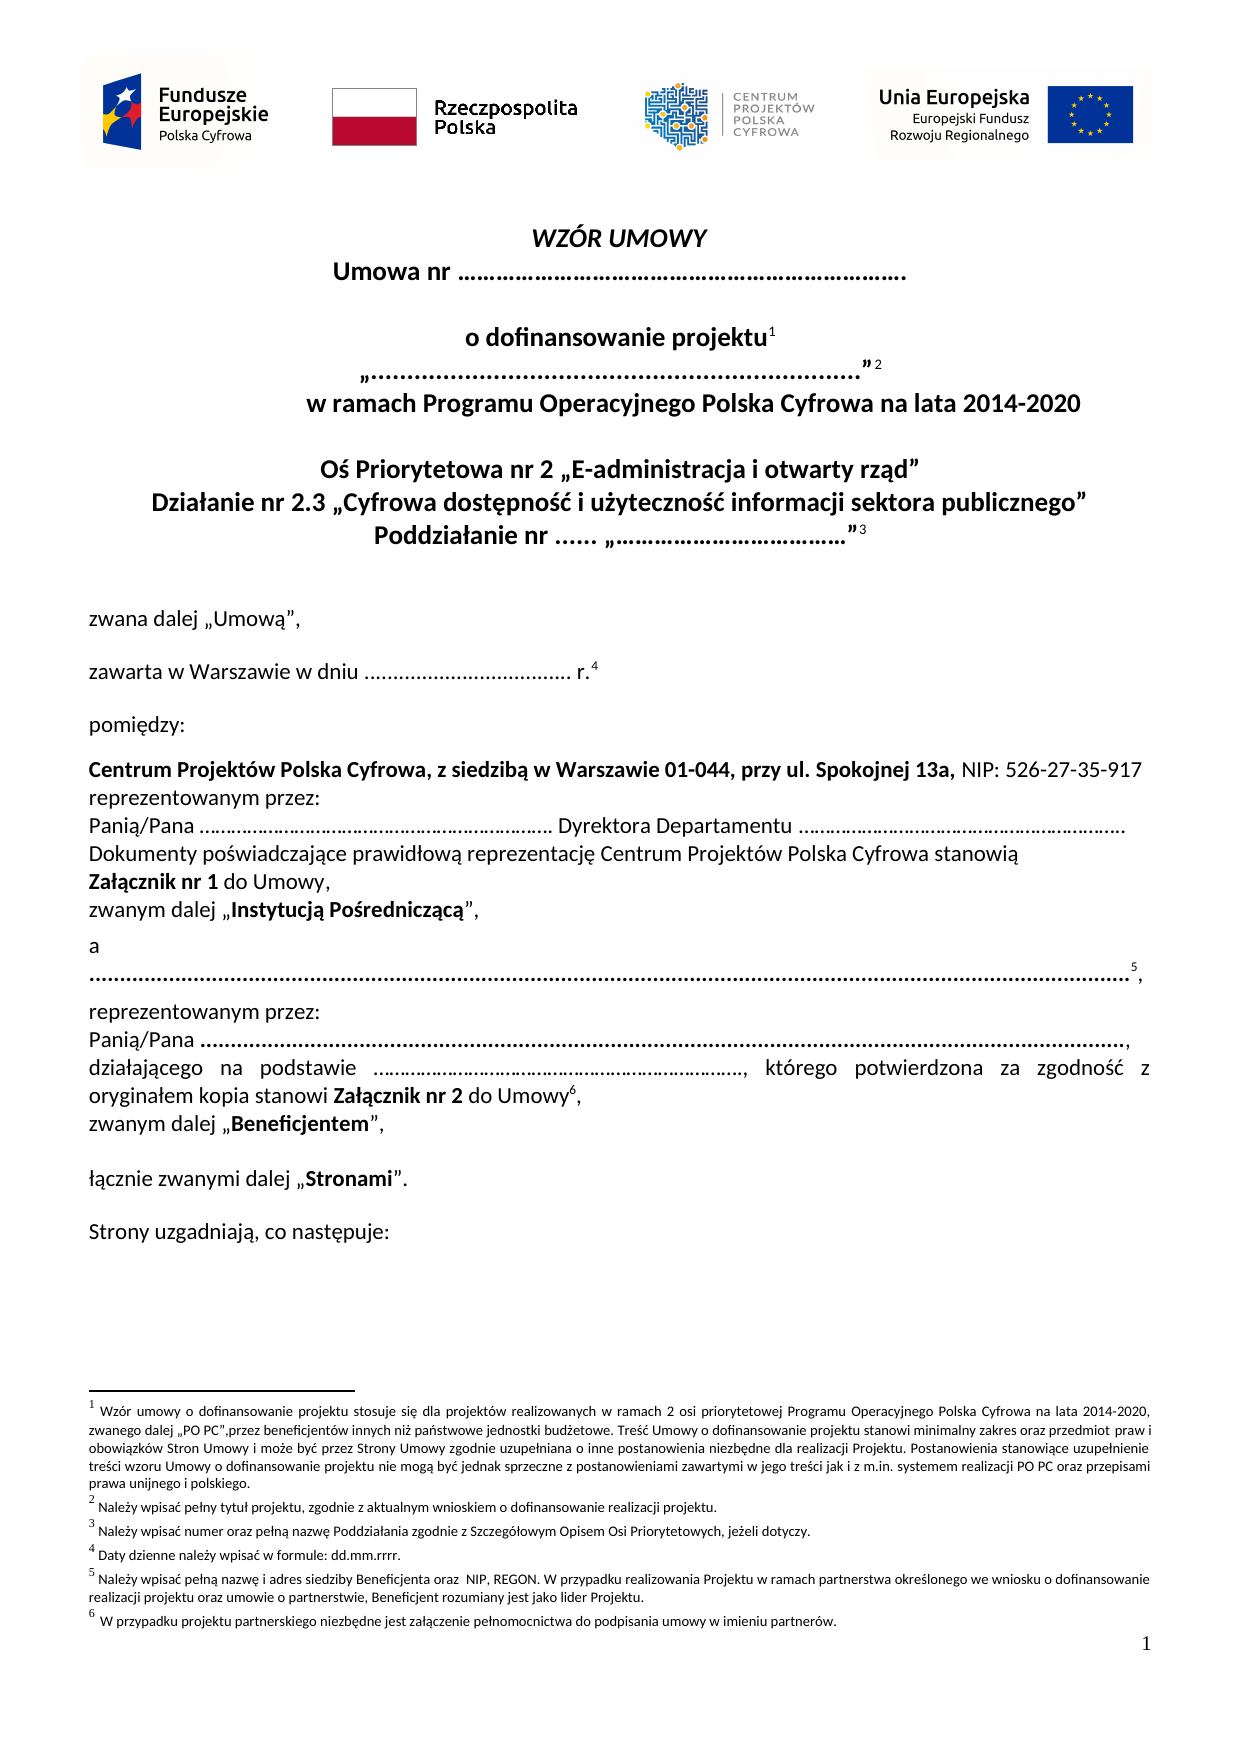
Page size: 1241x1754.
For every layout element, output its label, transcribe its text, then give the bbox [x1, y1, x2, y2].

text zwanym dalej „Beneficjentem”, [89, 1109, 1152, 1137]
text .........................................................................................................................................................................., [89, 959, 1152, 987]
picture [861, 67, 1152, 162]
subtitle WZÓR UMOWY [89, 221, 1152, 254]
picture [618, 56, 841, 177]
subtitle Działanie nr 2.3 „Cyfrowa dostępność i użyteczność informacji sektora publicznego” [89, 485, 1152, 518]
text Załącznik nr 1 do Umowy, [89, 867, 1152, 895]
subtitle Umowa nr ……………………………………………………………. [89, 254, 1152, 287]
picture [84, 54, 287, 169]
text Panią/Pana ......................................................................................................................................................., [89, 1025, 1152, 1053]
text Centrum Projektów Polska Cyfrowa, z siedzibą w Warszawie 01-044, przy ul. Spokojnej 13a, NIP: 526-27-35-917 [89, 755, 1152, 783]
subtitle Poddziałanie nr ...... „………………………………” [89, 518, 1152, 551]
picture [313, 69, 595, 164]
text Dokumenty poświadczające prawidłową reprezentację Centrum Projektów Polska Cyfrowa stanowią [89, 839, 1152, 867]
text łącznie zwanymi dalej „Stronami”. [89, 1164, 1152, 1192]
text a [89, 931, 1152, 959]
text działającego na podstawie ……………………………………………………………., którego potwierdzona za zgodność z oryginałem kopia stanowi Załącznik nr 2 do Umowy, [89, 1053, 1152, 1109]
text pomiędzy: [89, 711, 1152, 738]
text zwana dalej „Umową”, [89, 604, 1152, 632]
subtitle w ramach Programu Operacyjnego Polska Cyfrowa na lata 2014-2020 [89, 386, 1152, 419]
subtitle o dofinansowanie projektu [89, 320, 1152, 353]
text zawarta w Warszawie w dniu .................................... r. [89, 657, 1152, 686]
text Strony uzgadniają, co następuje: [89, 1217, 1152, 1245]
subtitle „....................................................................” [89, 353, 1152, 386]
text reprezentowanym przez: [89, 997, 1152, 1025]
text Oś Priorytetowa nr 2 „E-administracja i otwarty rząd” [89, 452, 1152, 485]
text zwanym dalej „Instytucją Pośredniczącą”, [89, 895, 1152, 923]
text Panią/Pana …………………………………………………………. Dyrektora Departamentu …………………………………………………….. [89, 811, 1152, 839]
text reprezentowanym przez: [89, 783, 1152, 811]
